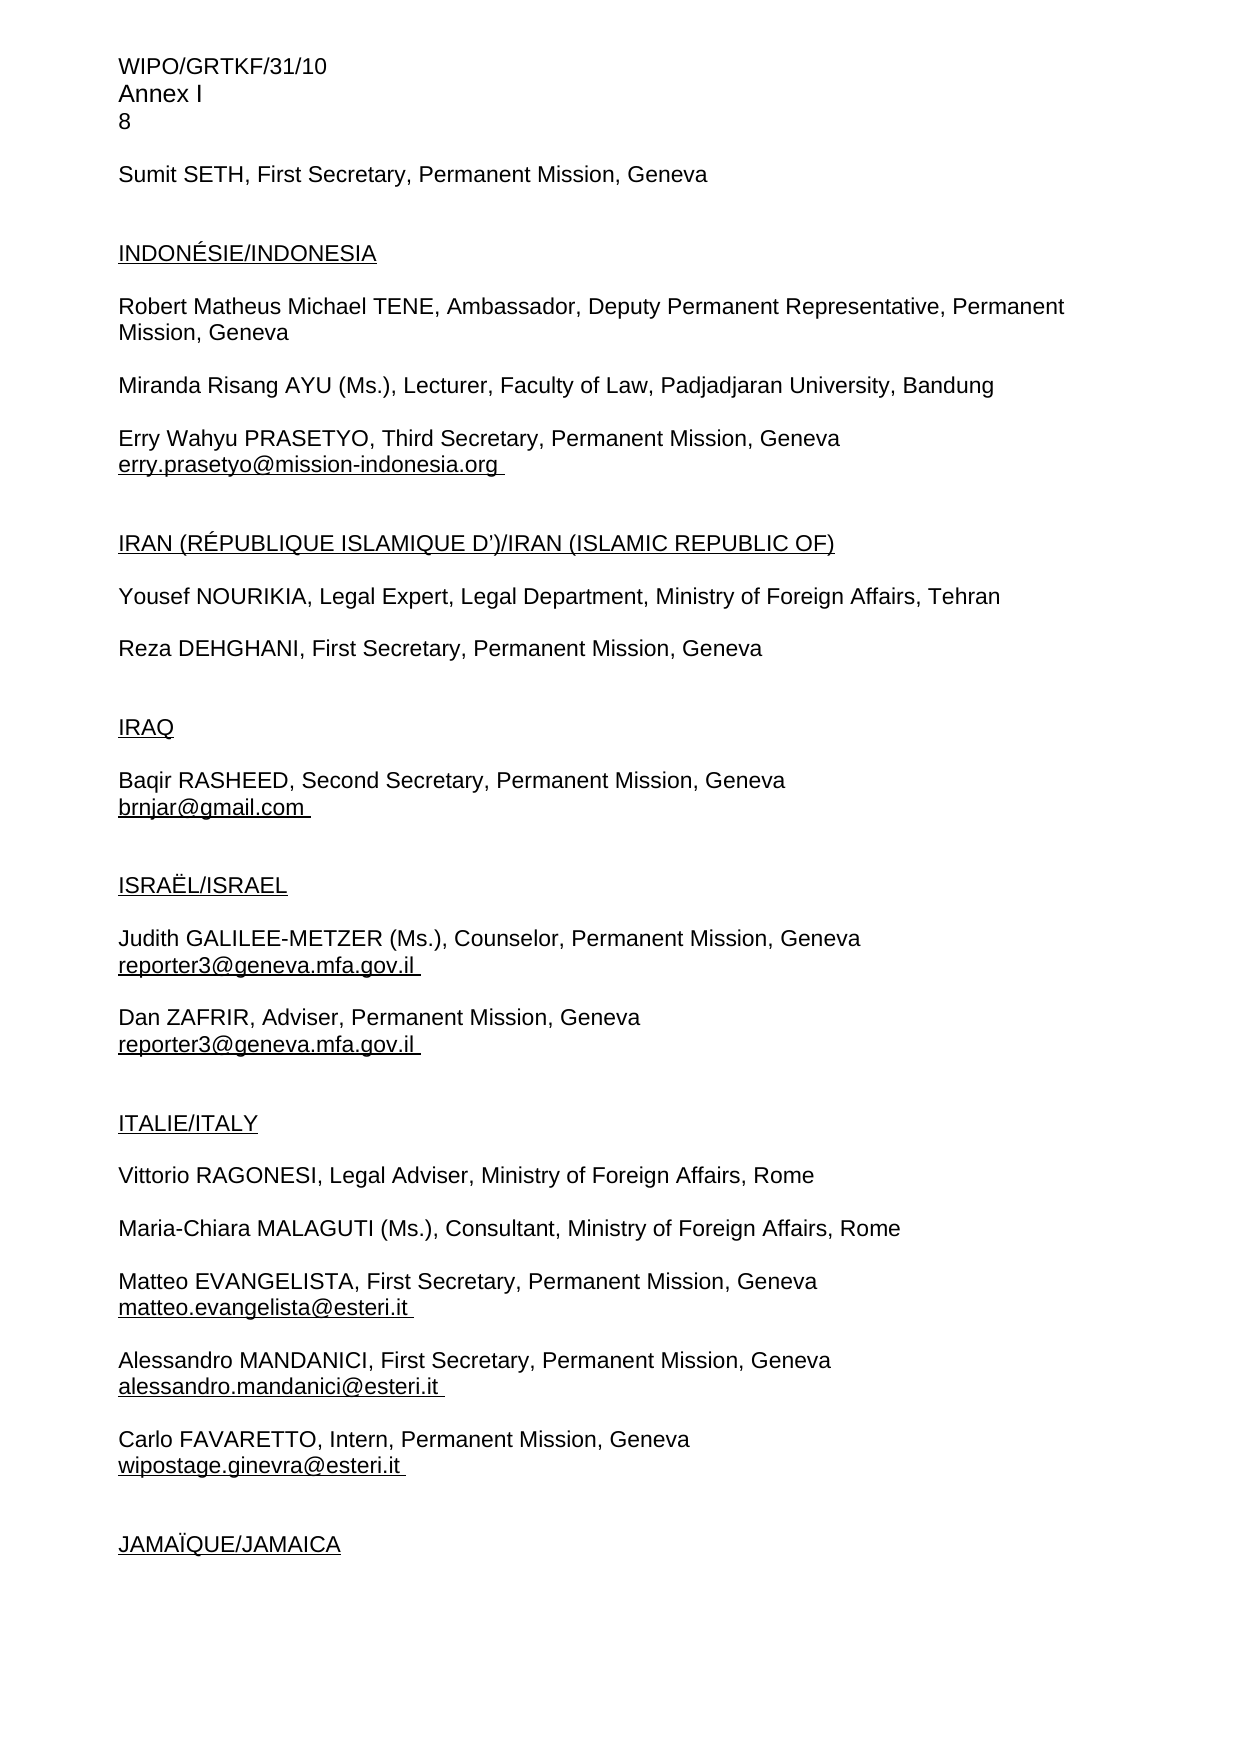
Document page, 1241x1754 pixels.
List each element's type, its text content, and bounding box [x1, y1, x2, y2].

text alessandro.mandanici@esteri.it [118, 1373, 1092, 1399]
text reporter3@geneva.mfa.gov.il [118, 952, 1092, 978]
text Alessandro MANDANICI, First Secretary, Permanent Mission, Geneva [118, 1347, 1092, 1373]
text reporter3@geneva.mfa.gov.il [118, 1031, 1092, 1057]
text Sumit SETH, First Secretary, Permanent Mission, Geneva [118, 161, 1092, 187]
text erry.prasetyo@mission-indonesia.org [118, 451, 1092, 477]
text Baqir RASHEED, Second Secretary, Permanent Mission, Geneva [118, 767, 1092, 793]
text Maria-Chiara MALAGUTI (Ms.), Consultant, Ministry of Foreign Affairs, Rome [118, 1215, 1092, 1241]
text Yousef NOURIKIA, Legal Expert, Legal Department, Ministry of Foreign Affairs, Tehran [118, 583, 1092, 609]
text Judith GALILEE-METZER (Ms.), Counselor, Permanent Mission, Geneva [118, 925, 1092, 952]
text Vittorio RAGONESI, Legal Adviser, Ministry of Foreign Affairs, Rome [118, 1162, 1092, 1189]
text Reza DEHGHANI, First Secretary, Permanent Mission, Geneva [118, 635, 1092, 662]
text Matteo EVANGELISTA, First Secretary, Permanent Mission, Geneva [118, 1268, 1092, 1294]
text ITALIE/ITALY [118, 1110, 1092, 1136]
text Erry Wahyu PRASETYO, Third Secretary, Permanent Mission, Geneva [118, 424, 1092, 451]
text Dan ZAFRIR, Adviser, Permanent Mission, Geneva [118, 1004, 1092, 1031]
text Miranda Risang AYU (Ms.), Lecturer, Faculty of Law, Padjadjaran University, Bandung [118, 372, 1092, 398]
text brnjar@gmail.com [118, 793, 1092, 820]
text matteo.evangelista@esteri.it [118, 1294, 1092, 1321]
text ISRAËL/ISRAEL [118, 872, 1092, 899]
text Robert Matheus Michael TENE, Ambassador, Deputy Permanent Representative, Permanent Mission, Geneva [118, 293, 1092, 345]
text INDONÉSIE/INDONESIA [118, 240, 1092, 266]
text wipostage.ginevra@esteri.it [118, 1452, 1092, 1479]
text Carlo FAVARETTO, Intern, Permanent Mission, Geneva [118, 1426, 1092, 1452]
text IRAN (RÉPUBLIQUE ISLAMIQUE D’)/IRAN (ISLAMIC REPUBLIC OF) [118, 530, 1092, 556]
text JAMAÏQUE/JAMAICA [118, 1531, 1092, 1558]
text IRAQ [118, 714, 1092, 741]
